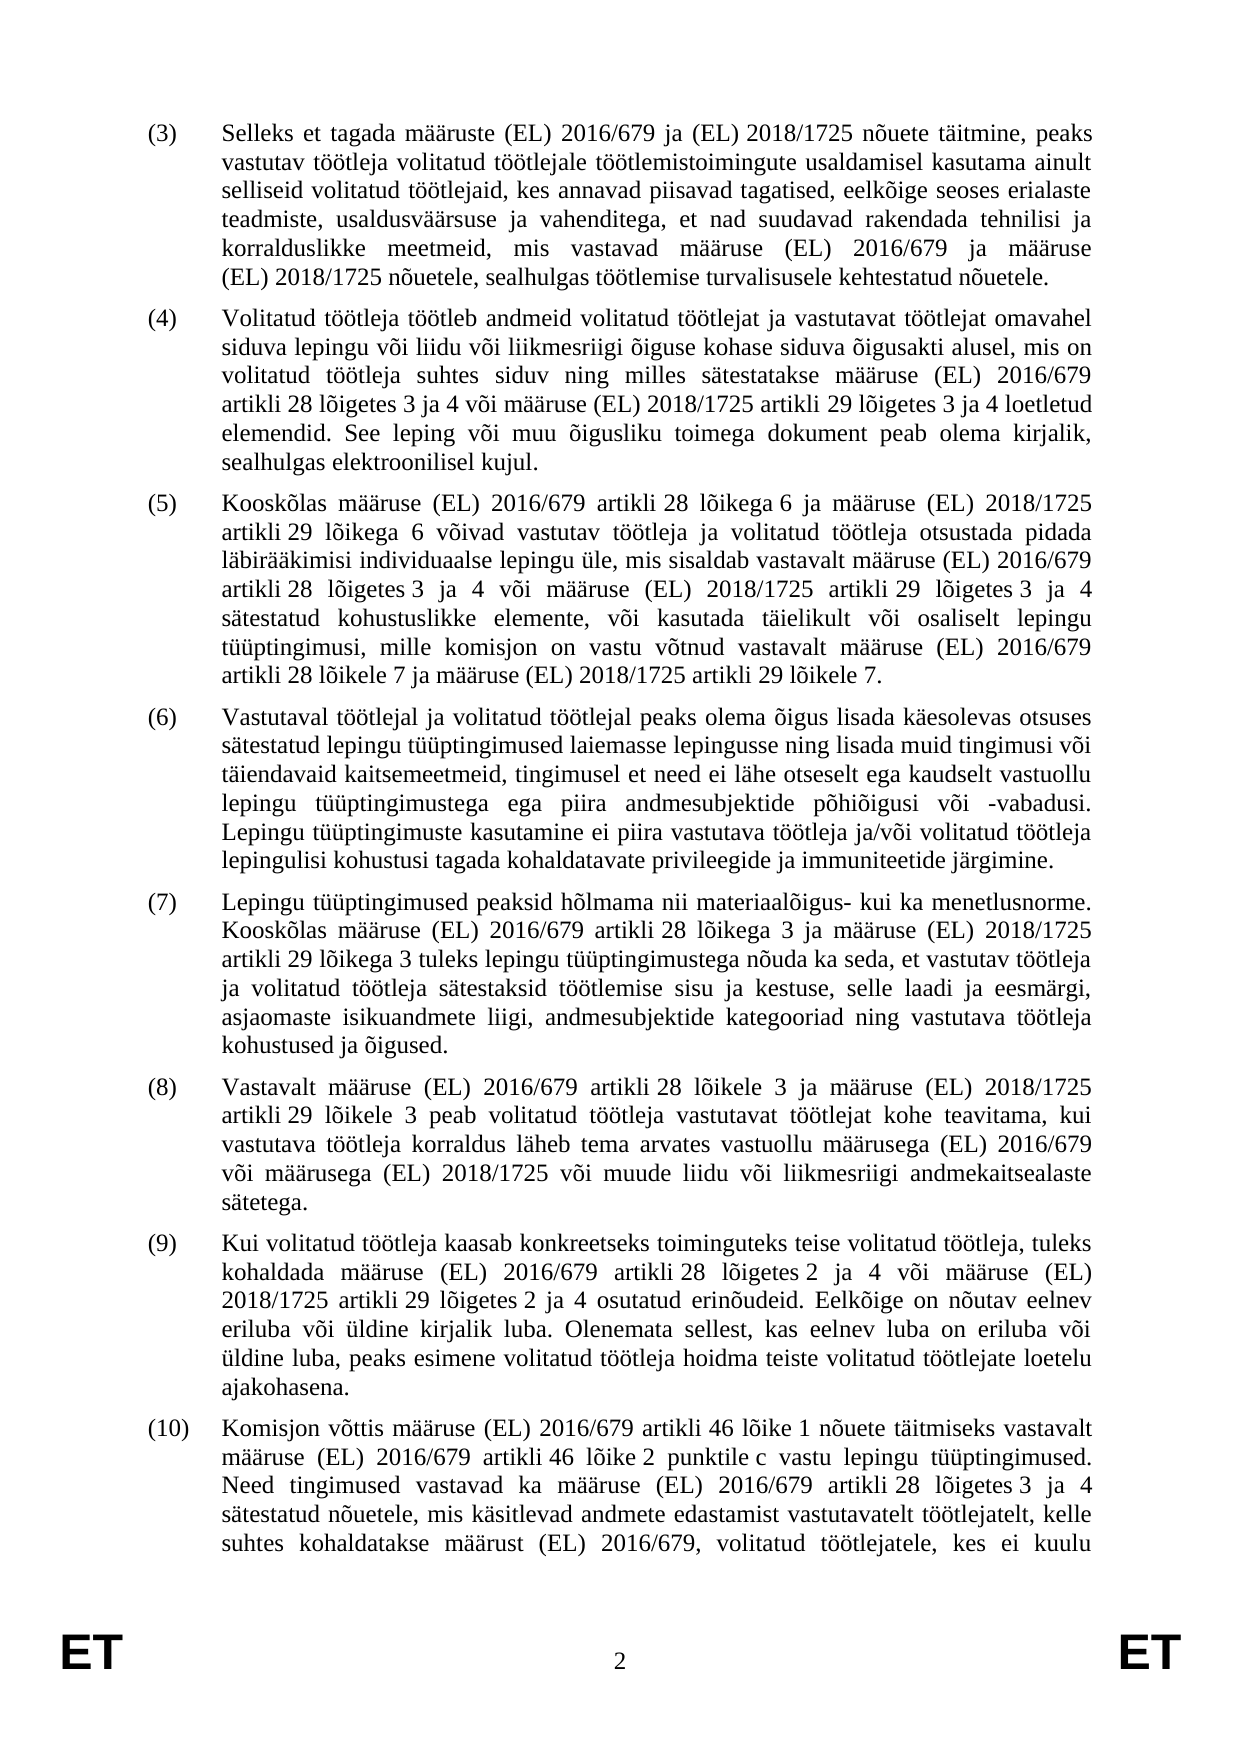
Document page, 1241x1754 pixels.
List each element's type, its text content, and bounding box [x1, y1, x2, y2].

text Vastutaval töötlejal ja volitatud töötlejal peaks olema õigus lisada käesolevas otsuses sätestatud lepingu tüüptingimused laiemasse lepingusse ning lisada muid tingimusi või täiendavaid kaitsemeetmeid, tingimusel et need ei lähe otseselt ega kaudselt vastuollu lepingu tüüptingimustega ega piira andmesubjektide põhiõigusi või -vabadusi. Lepingu tüüptingimuste kasutamine ei piira vastutava töötleja ja/või volitatud töötleja lepingulisi kohustusi tagada kohaldatavate privileegide ja immuniteetide järgimine. [148, 702, 1093, 874]
text Selleks et tagada määruste (EL) 2016/679 ja (EL) 2018/1725 nõuete täitmine, peaks vastutav töötleja volitatud töötlejale töötlemistoimingute usaldamisel kasutama ainult selliseid volitatud töötlejaid, kes annavad piisavad tagatised, eelkõige seoses erialaste teadmiste, usaldusväärsuse ja vahenditega, et nad suudavad rakendada tehnilisi ja korralduslikke meetmeid, mis vastavad määruse (EL) 2016/679 ja määruse (EL) 2018/1725 nõuetele, sealhulgas töötlemise turvalisusele kehtestatud nõuetele. [148, 118, 1093, 291]
text Vastavalt määruse (EL) 2016/679 artikli 28 lõikele 3 ja määruse (EL) 2018/1725 artikli 29 lõikele 3 peab volitatud töötleja vastutavat töötlejat kohe teavitama, kui vastutava töötleja korraldus läheb tema arvates vastuollu määrusega (EL) 2016/679 või määrusega (EL) 2018/1725 või muude liidu või liikmesriigi andmekaitsealaste sätetega. [148, 1072, 1093, 1216]
text Kui volitatud töötleja kaasab konkreetseks toiminguteks teise volitatud töötleja, tuleks kohaldada määruse (EL) 2016/679 artikli 28 lõigetes 2 ja 4 või määruse (EL) 2018/1725 artikli 29 lõigetes 2 ja 4 osutatud erinõudeid. Eelkõige on nõutav eelnev eriluba või üldine kirjalik luba. Olenemata sellest, kas eelnev luba on eriluba või üldine luba, peaks esimene volitatud töötleja hoidma teiste volitatud töötlejate loetelu ajakohasena. [148, 1228, 1093, 1401]
text Lepingu tüüptingimused peaksid hõlmama nii materiaalõigus- kui ka menetlusnorme. Kooskõlas määruse (EL) 2016/679 artikli 28 lõikega 3 ja määruse (EL) 2018/1725 artikli 29 lõikega 3 tuleks lepingu tüüptingimustega nõuda ka seda, et vastutav töötleja ja volitatud töötleja sätestaksid töötlemise sisu ja kestuse, selle laadi ja eesmärgi, asjaomaste isikuandmete liigi, andmesubjektide kategooriad ning vastutava töötleja kohustused ja õigused. [148, 887, 1093, 1059]
text Kooskõlas määruse (EL) 2016/679 artikli 28 lõikega 6 ja määruse (EL) 2018/1725 artikli 29 lõikega 6 võivad vastutav töötleja ja volitatud töötleja otsustada pidada läbirääkimisi individuaalse lepingu üle, mis sisaldab vastavalt määruse (EL) 2016/679 artikli 28 lõigetes 3 ja 4 või määruse (EL) 2018/1725 artikli 29 lõigetes 3 ja 4 sätestatud kohustuslikke elemente, või kasutada täielikult või osaliselt lepingu tüüptingimusi, mille komisjon on vastu võtnud vastavalt määruse (EL) 2016/679 artikli 28 lõikele 7 ja määruse (EL) 2018/1725 artikli 29 lõikele 7. [148, 488, 1093, 689]
text Volitatud töötleja töötleb andmeid volitatud töötlejat ja vastutavat töötlejat omavahel siduva lepingu või liidu või liikmesriigi õiguse kohase siduva õigusakti alusel, mis on volitatud töötleja suhtes siduv ning milles sätestatakse määruse (EL) 2016/679 artikli 28 lõigetes 3 ja 4 või määruse (EL) 2018/1725 artikli 29 lõigetes 3 ja 4 loetletud elemendid. See leping või muu õigusliku toimega dokument peab olema kirjalik, sealhulgas elektroonilisel kujul. [148, 303, 1093, 476]
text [148, 1413, 1093, 1557]
